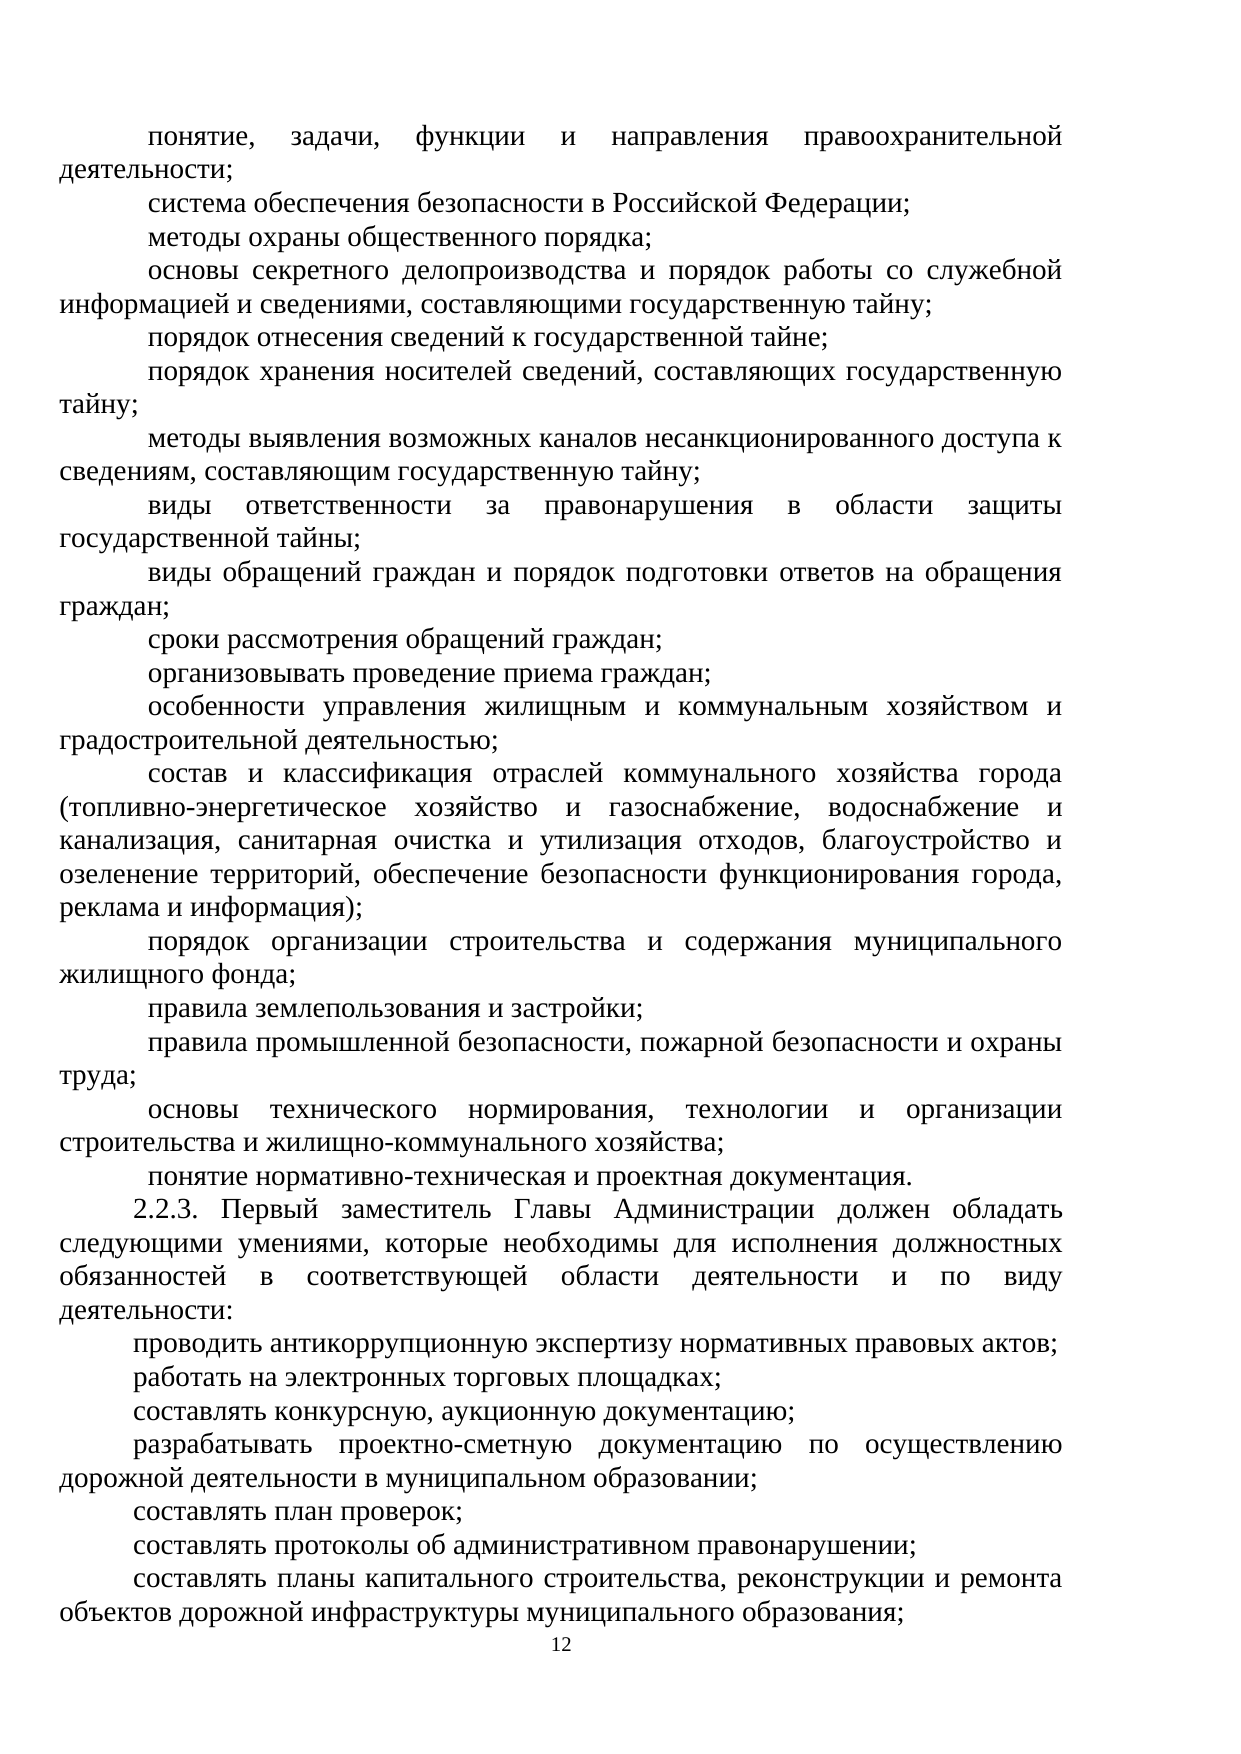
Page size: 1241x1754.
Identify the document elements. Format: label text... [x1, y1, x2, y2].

text составлять конкурсную, аукционную документацию; [59, 1393, 1063, 1426]
text состав и классификация отраслей коммунального хозяйства города (топливно-энергетическое хозяйство и газоснабжение, водоснабжение и канализация, санитарная очистка и утилизация отходов, благоустройство и озеленение территорий, обеспечение безопасности функционирования города, реклама и информация); [59, 755, 1063, 923]
text особенности управления жилищным и коммунальным хозяйством и градостроительной деятельностью; [59, 688, 1063, 755]
text составлять план проверок; [59, 1493, 1063, 1527]
text виды ответственности за правонарушения в области защиты государственной тайны; [59, 487, 1063, 554]
text основы секретного делопроизводства и порядок работы со служебной информацией и сведениями, составляющими государственную тайну; [59, 252, 1063, 319]
text 2.2.3. Первый заместитель Главы Администрации должен обладать следующими умениями, которые необходимы для исполнения должностных обязанностей в соответствующей области деятельности и по виду деятельности: [59, 1191, 1063, 1326]
text понятие, задачи, функции и направления правоохранительной деятельности; [59, 118, 1063, 185]
text работать на электронных торговых площадках; [59, 1359, 1063, 1393]
text система обеспечения безопасности в Российской Федерации; [59, 185, 1063, 219]
text сроки рассмотрения обращений граждан; [59, 621, 1063, 655]
text правила промышленной безопасности, пожарной безопасности и охраны труда; [59, 1024, 1063, 1091]
text проводить антикоррупционную экспертизу нормативных правовых актов; [59, 1326, 1063, 1359]
text составлять протоколы об административном правонарушении; [59, 1527, 1063, 1560]
text разрабатывать проектно-сметную документацию по осуществлению дорожной деятельности в муниципальном образовании; [59, 1426, 1063, 1493]
text понятие нормативно-техническая и проектная документация. [59, 1158, 1063, 1191]
text порядок организации строительства и содержания муниципального жилищного фонда; [59, 923, 1063, 990]
text методы охраны общественного порядка; [59, 219, 1063, 252]
text правила землепользования и застройки; [59, 990, 1063, 1024]
text порядок хранения носителей сведений, составляющих государственную тайну; [59, 353, 1063, 420]
text порядок отнесения сведений к государственной тайне; [59, 319, 1063, 353]
text составлять планы капитального строительства, реконструкции и ремонта объектов дорожной инфраструктуры муниципального образования; [59, 1560, 1063, 1627]
text методы выявления возможных каналов несанкционированного доступа к сведениям, составляющим государственную тайну; [59, 420, 1063, 487]
text виды обращений граждан и порядок подготовки ответов на обращения граждан; [59, 554, 1063, 621]
text основы технического нормирования, технологии и организации строительства и жилищно-коммунального хозяйства; [59, 1091, 1063, 1158]
text организовывать проведение приема граждан; [59, 655, 1063, 688]
